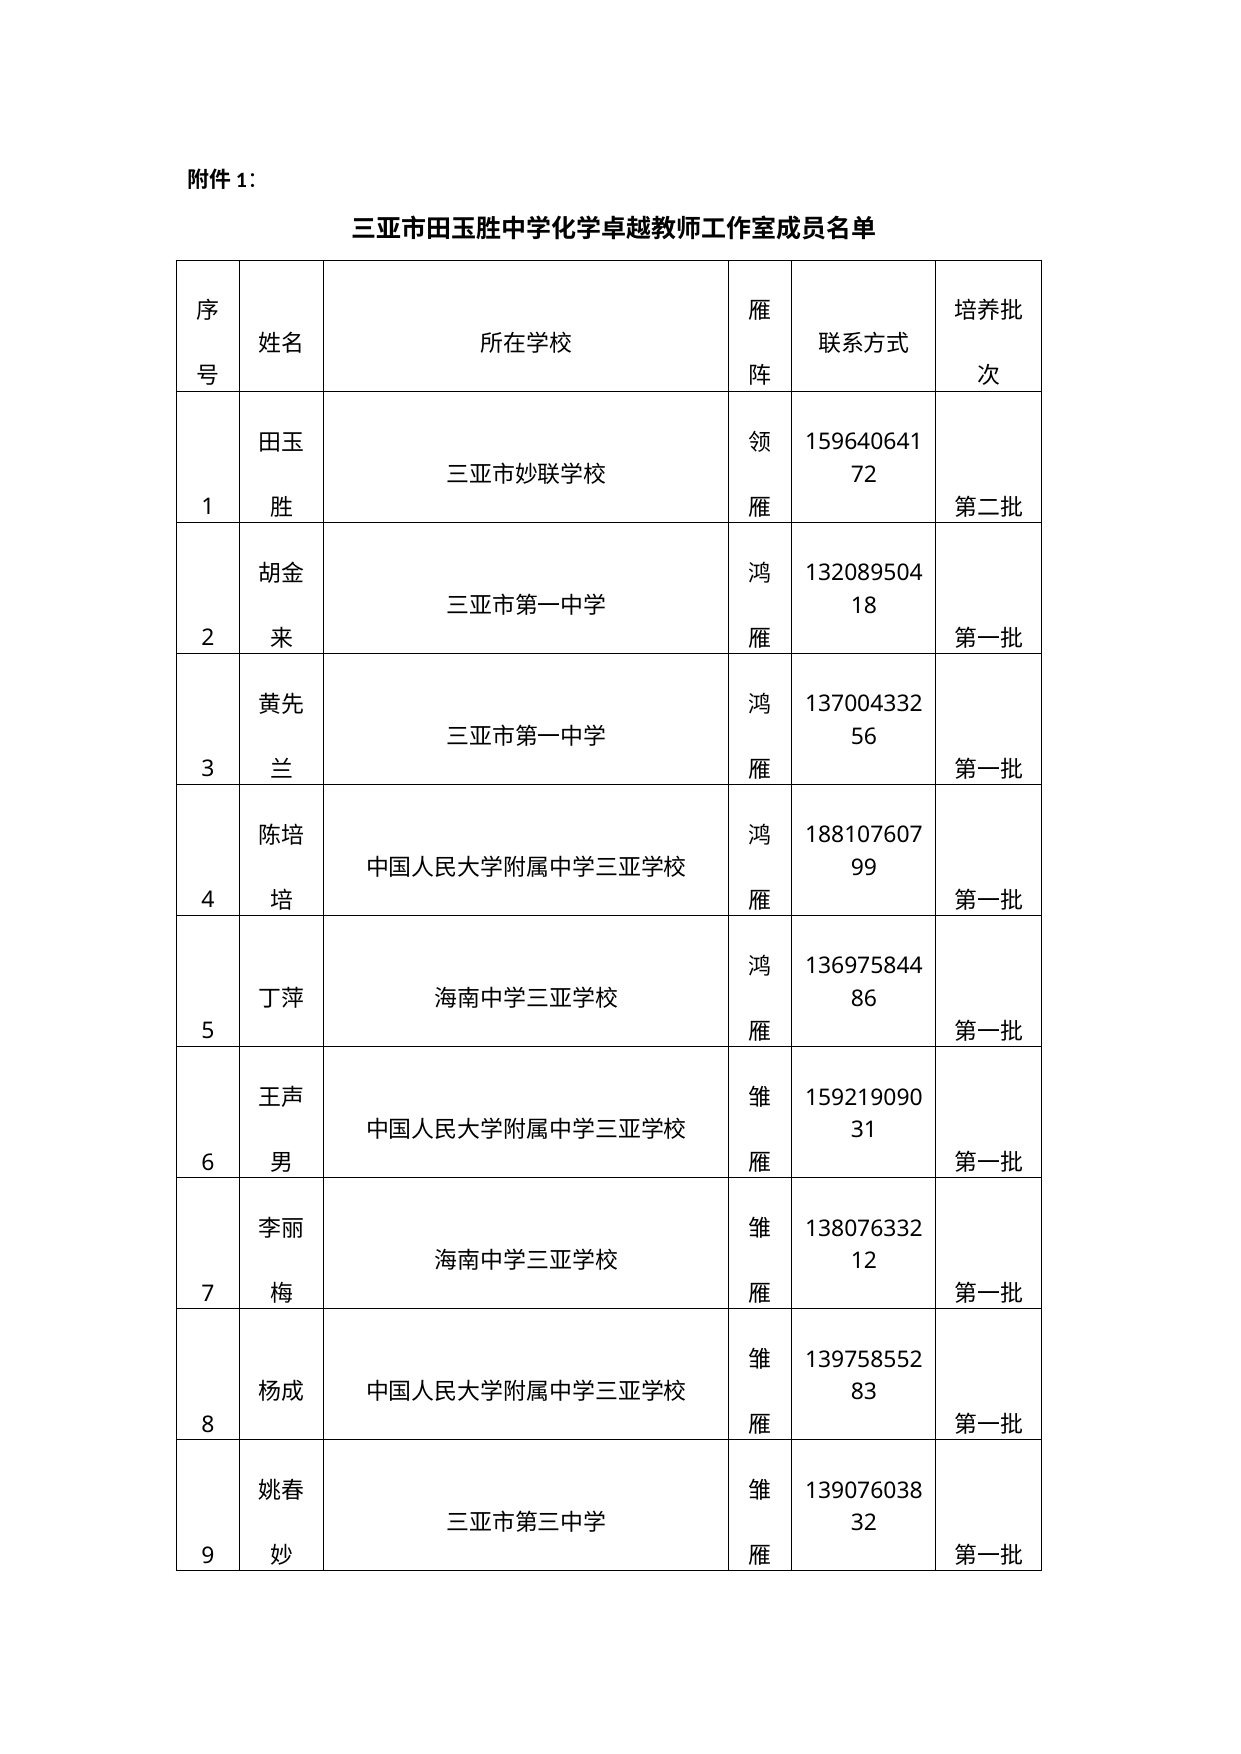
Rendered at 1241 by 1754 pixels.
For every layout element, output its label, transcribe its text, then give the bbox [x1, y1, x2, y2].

table_cell 鸿雁 [729, 654, 791, 784]
table_cell 鸿雁 [729, 785, 791, 915]
table_cell 中国人民大学附属中学三亚学校 [324, 785, 728, 915]
table_header 雁阵 [729, 261, 791, 391]
table_cell 三亚市第一中学 [324, 523, 728, 653]
table_cell 胡金来 [240, 523, 323, 653]
table_cell 丁萍 [240, 916, 323, 1046]
table_cell 2 [177, 523, 239, 653]
table_cell 黄先兰 [240, 654, 323, 784]
table_cell 第一批 [936, 523, 1041, 653]
table_cell 13807633212 [792, 1178, 935, 1308]
table_cell 海南中学三亚学校 [324, 916, 728, 1046]
table_cell 姚春妙 [240, 1440, 323, 1570]
table_header 培养批次 [936, 261, 1041, 391]
table_header 所在学校 [324, 261, 728, 391]
table_cell 雏雁 [729, 1309, 791, 1439]
table_cell 13697584486 [792, 916, 935, 1046]
text 附件1： [187, 162, 1053, 194]
table_cell 中国人民大学附属中学三亚学校 [324, 1309, 728, 1439]
table_cell 8 [177, 1309, 239, 1439]
table_cell 7 [177, 1178, 239, 1308]
table_cell 杨成 [240, 1309, 323, 1439]
table_cell 领雁 [729, 392, 791, 522]
table_cell 13208950418 [792, 523, 935, 653]
table_cell 海南中学三亚学校 [324, 1178, 728, 1308]
table_cell 第一批 [936, 654, 1041, 784]
table_cell 13907603832 [792, 1440, 935, 1570]
table_cell 陈培培 [240, 785, 323, 915]
table_cell 第一批 [936, 785, 1041, 915]
table_cell 第一批 [936, 1440, 1041, 1570]
table_cell 3 [177, 654, 239, 784]
table_cell 中国人民大学附属中学三亚学校 [324, 1047, 728, 1177]
table_cell 第一批 [936, 1309, 1041, 1439]
table_cell 第二批 [936, 392, 1041, 522]
table_cell 王声男 [240, 1047, 323, 1177]
table_cell 三亚市第三中学 [324, 1440, 728, 1570]
table_cell 9 [177, 1440, 239, 1570]
table_cell 李丽梅 [240, 1178, 323, 1308]
table_header 姓名 [240, 261, 323, 391]
table_cell 13700433256 [792, 654, 935, 784]
table_cell 1 [177, 392, 239, 522]
table_cell 鸿雁 [729, 523, 791, 653]
table_cell 5 [177, 916, 239, 1046]
table_cell 雏雁 [729, 1440, 791, 1570]
table_cell 13975855283 [792, 1309, 935, 1439]
table_cell 6 [177, 1047, 239, 1177]
table_cell 第一批 [936, 916, 1041, 1046]
table_cell 雏雁 [729, 1178, 791, 1308]
table_header 联系方式 [792, 261, 935, 391]
table_cell 田玉胜 [240, 392, 323, 522]
table_cell 第一批 [936, 1178, 1041, 1308]
table_cell 三亚市妙联学校 [324, 392, 728, 522]
table_cell 鸿雁 [729, 916, 791, 1046]
table_cell 雏雁 [729, 1047, 791, 1177]
table_cell 18810760799 [792, 785, 935, 915]
table_cell 15921909031 [792, 1047, 935, 1177]
table_header 序号 [177, 261, 239, 391]
table_cell 4 [177, 785, 239, 915]
text 三亚市田玉胜中学化学卓越教师工作室成员名单 [187, 194, 1053, 259]
table_cell 三亚市第一中学 [324, 654, 728, 784]
table_cell 15964064172 [792, 392, 935, 522]
table_cell 第一批 [936, 1047, 1041, 1177]
